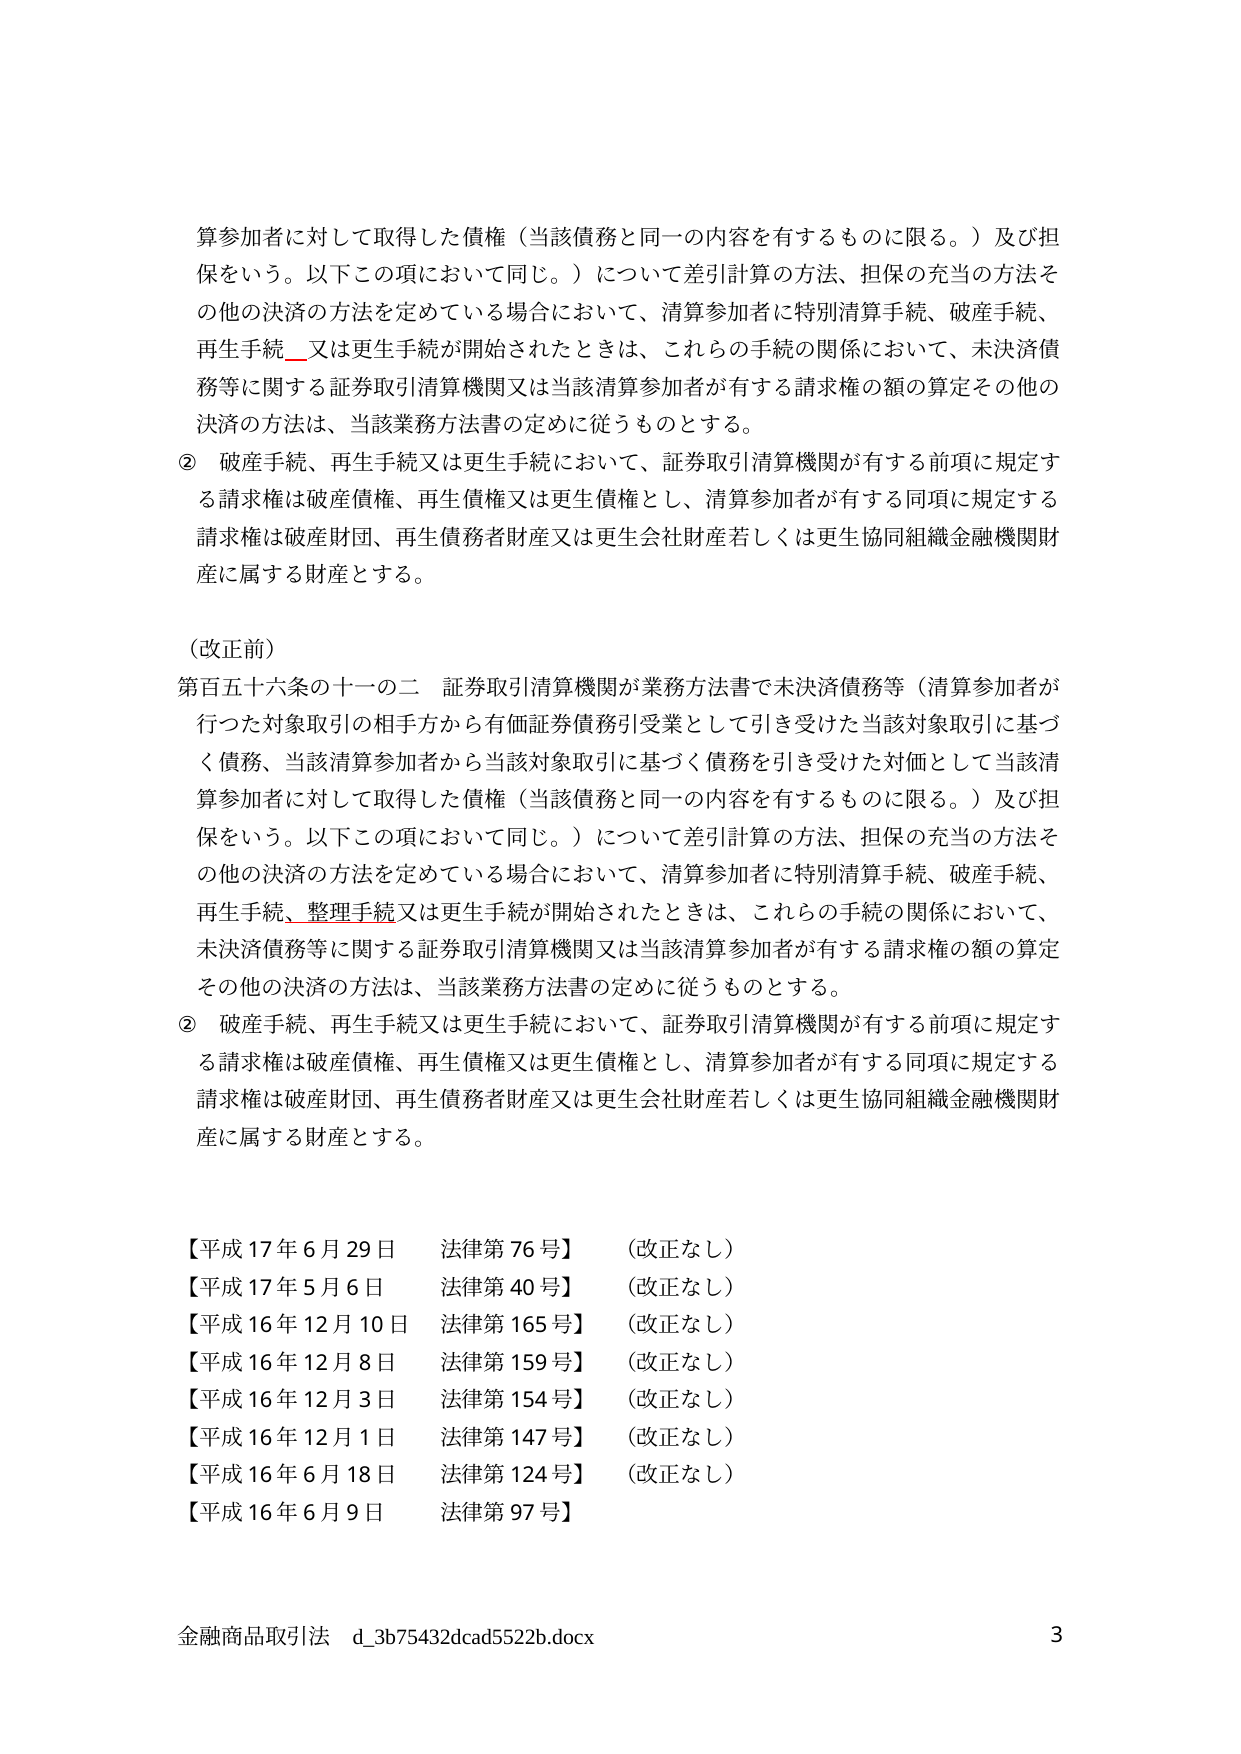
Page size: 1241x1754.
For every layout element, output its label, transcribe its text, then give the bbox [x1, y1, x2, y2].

text 【平成16年6月18日 法律第124号】 （改正なし） [177, 1454, 1063, 1492]
text ② 破産手続、再生手続又は更生手続において、証券取引清算機関が有する前項に規定する請求権は破産債権、再生債権又は更生債権とし、清算参加者が有する同項に規定する請求権は破産財団、再生債務者財産又は更生会社財産若しくは更生協同組織金融機関財産に属する財産とする。 [177, 1004, 1063, 1154]
text ② 破産手続、再生手続又は更生手続において、証券取引清算機関が有する前項に規定する請求権は破産債権、再生債権又は更生債権とし、清算参加者が有する同項に規定する請求権は破産財団、再生債務者財産又は更生会社財産若しくは更生協同組織金融機関財産に属する財産とする。 [177, 442, 1063, 592]
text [177, 217, 1063, 442]
text 【平成17年6月29日 法律第76号】 （改正なし） [177, 1229, 1063, 1267]
text 【平成16年12月1日 法律第147号】 （改正なし） [177, 1417, 1063, 1454]
text 【平成16年12月3日 法律第154号】 （改正なし） [177, 1379, 1063, 1417]
text 【平成16年12月8日 法律第159号】 （改正なし） [177, 1342, 1063, 1379]
text 【平成17年5月6日 法律第40号】 （改正なし） [177, 1267, 1063, 1304]
text 【平成16年6月9日 法律第97号】 [177, 1492, 1063, 1529]
text （改正前） [177, 629, 1063, 667]
text 第百五十六条の十一の二 証券取引清算機関が業務方法書で未決済債務等（清算参加者が行つた対象取引の相手方から有価証券債務引受業として引き受けた当該対象取引に基づく債務、当該清算参加者から当該対象取引に基づく債務を引き受けた対価として当該清算参加者に対して取得した債権（当該債務と同一の内容を有するものに限る。）及び担保をいう。以下この項において同じ。）について差引計算の方法、担保の充当の方法その他の決済の方法を定めている場合において、清算参加者に特別清算手続、破産手続、再生手続、整理手続又は更生手続が開始されたときは、これらの手続の関係において、未決済債務等に関する証券取引清算機関又は当該清算参加者が有する請求権の額の算定その他の決済の方法は、当該業務方法書の定めに従うものとする。 [177, 667, 1063, 1004]
text 【平成16年12月10日 法律第165号】 （改正なし） [177, 1304, 1063, 1342]
